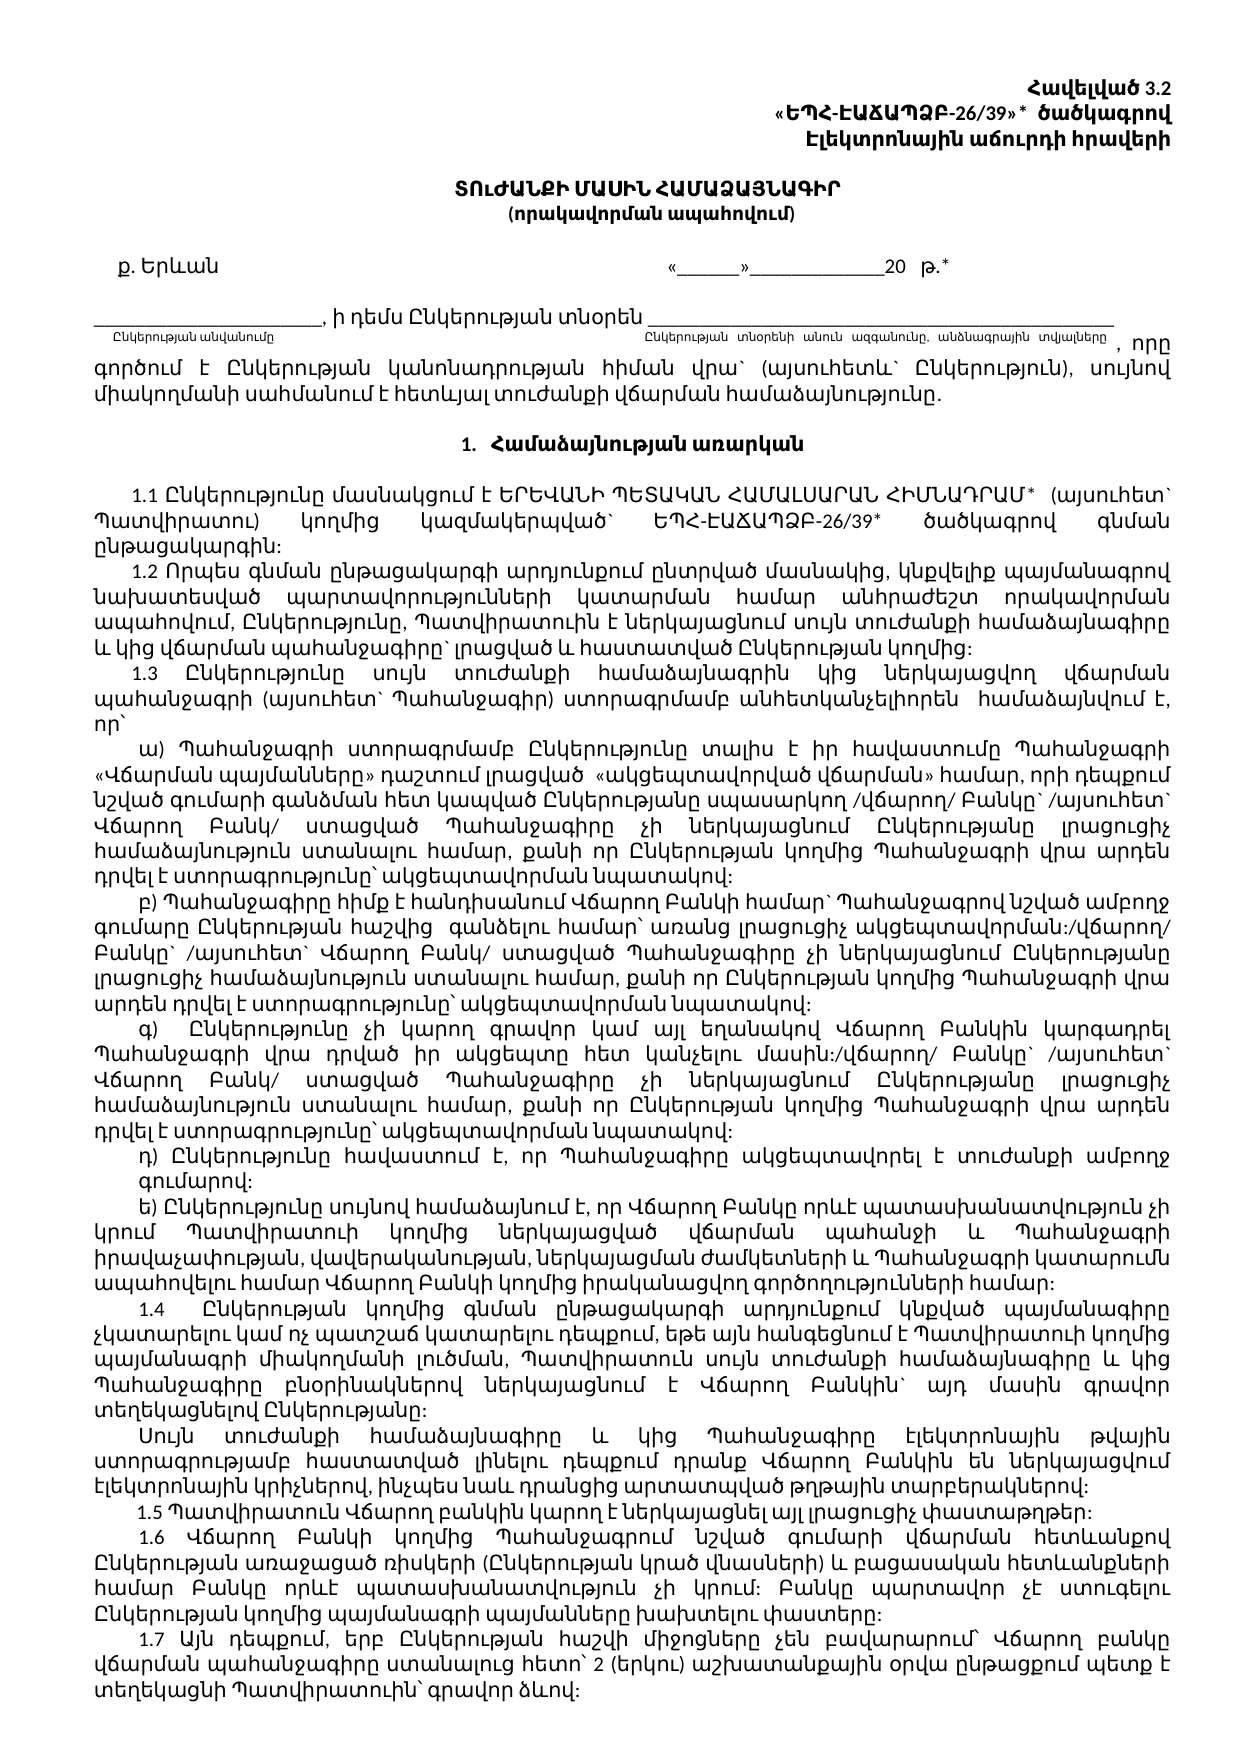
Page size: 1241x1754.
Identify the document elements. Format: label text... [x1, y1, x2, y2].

text «ԵՊՀ-ԷԱՃԱՊՁԲ-26/39»* ծածկագրով [94, 100, 1171, 126]
text ք. Երևան «______»_____________20 թ.* [94, 254, 1171, 279]
text Էլեկտրոնային աճուրդի հրավերի [94, 126, 1171, 151]
text Սույն տուժանքի համաձայնագիրը և կից Պահանջագիրը էլեկտրոնային թվային ստորագրությամբ հաստատված լինելու դեպքում դրանք Վճարող Բանկին են ներկայացվում էլեկտրոնային կրիչներով, ինչպես նաև դրանցից արտատպված թղթային տարբերակներով: [94, 1423, 1171, 1499]
text ե) Ընկերությունը սույնով համաձայնում է, որ Վճարող Բանկը որևէ պատասխանատվություն չի կրում Պատվիրատուի կողմից ներկայացված վճարման պահանջի և Պահանջագրի իրավաչափության, վավերականության, ներկայացման ժամկետների և Պահանջագրի կատարումն ապահովելու համար Վճարող Բանկի կողմից իրականացվող գործողությունների համար: [94, 1194, 1171, 1296]
text ՏՈւԺԱՆՔԻ ՄԱՍԻՆ ՀԱՄԱՁԱՅՆԱԳԻՐ [94, 177, 1171, 202]
text 1.1 Ընկերությունը մասնակցում է ԵՐԵՎԱՆԻ ՊԵՏԱԿԱՆ ՀԱՄԱԼՍԱՐԱՆ ՀԻՄՆԱԴՐԱՄ* (այսուհետ` Պատվիրատու) կողմից կազմակերպված` ԵՊՀ-ԷԱՃԱՊՁԲ-26/39* ծածկագրով գնման ընթացակարգին: [94, 482, 1171, 559]
text 1.6 Վճարող Բանկի կողմից Պահանջագրում նշված գումարի վճարման հետևանքով Ընկերության առաջացած ռիսկերի (Ընկերության կրած վնասների) և բացասական հետևանքների համար Բանկը որևէ պատասխանատվություն չի կրում: Բանկը պարտավոր չէ ստուգելու Ընկերության կողմից պայմանագրի պայմանները խախտելու փաստերը: [94, 1524, 1171, 1626]
text 1.5 Պատվիրատուն Վճարող բանկին կարող է ներկայացնել այլ լրացուցիչ փաստաթղթեր: [94, 1499, 1171, 1524]
text 1. Համաձայնության առարկան [94, 432, 1171, 457]
text դ) Ընկերությունը հավաստում է, որ Պահանջագիրը ակցեպտավորել է տուժանքի ամբողջ գումարով: [138, 1143, 1171, 1194]
text 1.4 Ընկերության կողմից գնման ընթացակարգի արդյունքում կնքված պայմանագիրը չկատարելու կամ ոչ պատշաճ կատարելու դեպքում, եթե այն հանգեցնում է Պատվիրատուի կողմից պայմանագրի միակողմանի լուծման, Պատվիրատուն սույն տուժանքի համաձայնագիրը և կից Պահանջագիրը բնօրինակներով ներկայացնում է Վճարող Բանկին` այդ մասին գրավոր տեղեկացնելով Ընկերությանը: [94, 1296, 1171, 1423]
text 1.3 Ընկերությունը սույն տուժանքի համաձայնագրին կից ներկայացվող վճարման պահանջագրի (այսուհետ` Պահանջագիր) ստորագրմամբ անհետկանչելիորեն համաձայնվում է, որ՝ [94, 660, 1171, 737]
text ա) Պահանջագրի ստորագրմամբ Ընկերությունը տալիս է իր հավաստումը Պահանջագրի «Վճարման պայմանները» դաշտում լրացված «ակցեպտավորված վճարման» համար, որի դեպքում նշված գումարի գանձման հետ կապված Ընկերությանը սպասարկող /վճարող/ Բանկը` /այսուհետ` Վճարող Բանկ/ ստացված Պահանջագիրը չի ներկայացնում Ընկերությանը լրացուցիչ համաձայնություն ստանալու համար, քանի որ Ընկերության կողմից Պահանջագրի վրա արդեն դրվել է ստորագրությունը՝ ակցեպտավորման նպատակով: [94, 737, 1171, 889]
text ______________________, ի դեմս Ընկերության տնօրեն _____________________________________________ [94, 304, 1171, 330]
text 1.2 Որպես գնման ընթացակարգի արդյունքում ընտրված մասնակից, կնքվելիք պայմանագրով նախատեսված պարտավորությունների կատարման համար անհրաժեշտ որակավորման ապահովում, Ընկերությունը, Պատվիրատուին է ներկայացնում սույն տուժանքի համաձայնագիրը և կից վճարման պահանջագիրը` լրացված և հաստատված Ընկերության կողմից: [94, 559, 1171, 660]
text 1.7 Այն դեպքում, երբ Ընկերության հաշվի միջոցները չեն բավարարում՝ Վճարող բանկը վճարման պահանջագիրը ստանալուց հետո՝ 2 (երկու) աշխատանքային օրվա ընթացքում պետք է տեղեկացնի Պատվիրատուին՝ գրավոր ձևով: [94, 1626, 1171, 1702]
text Հավելված 3.2 [94, 75, 1171, 100]
text (որակավորման ապահովում) [94, 202, 1171, 225]
text Ընկերության անվանումը Ընկերության տնօրենի անուն ազգանունը, անձնագրային տվյալները , որը գործում է Ընկերության կանոնադրության հիման վրա` (այսուհետև` Ընկերություն), սույնով միակողմանի սահմանում է հետևյալ տուժանքի վճարման համաձայնությունը. [94, 330, 1171, 406]
text գ) Ընկերությունը չի կարող գրավոր կամ այլ եղանակով Վճարող Բանկին կարգադրել Պահանջագրի վրա դրված իր ակցեպտը հետ կանչելու մասին:/վճարող/ Բանկը` /այսուհետ` Վճարող Բանկ/ ստացված Պահանջագիրը չի ներկայացնում Ընկերությանը լրացուցիչ համաձայնություն ստանալու համար, քանի որ Ընկերության կողմից Պահանջագրի վրա արդեն դրվել է ստորագրությունը՝ ակցեպտավորման նպատակով: [94, 1016, 1171, 1143]
text բ) Պահանջագիրը հիմք է հանդիսանում Վճարող Բանկի համար` Պահանջագրով նշված ամբողջ գումարը Ընկերության հաշվից գանձելու համար՝ առանց լրացուցիչ ակցեպտավորման:/վճարող/ Բանկը` /այսուհետ` Վճարող Բանկ/ ստացված Պահանջագիրը չի ներկայացնում Ընկերությանը լրացուցիչ համաձայնություն ստանալու համար, քանի որ Ընկերության կողմից Պահանջագրի վրա արդեն դրվել է ստորագրությունը՝ ակցեպտավորման նպատակով: [94, 889, 1171, 1016]
